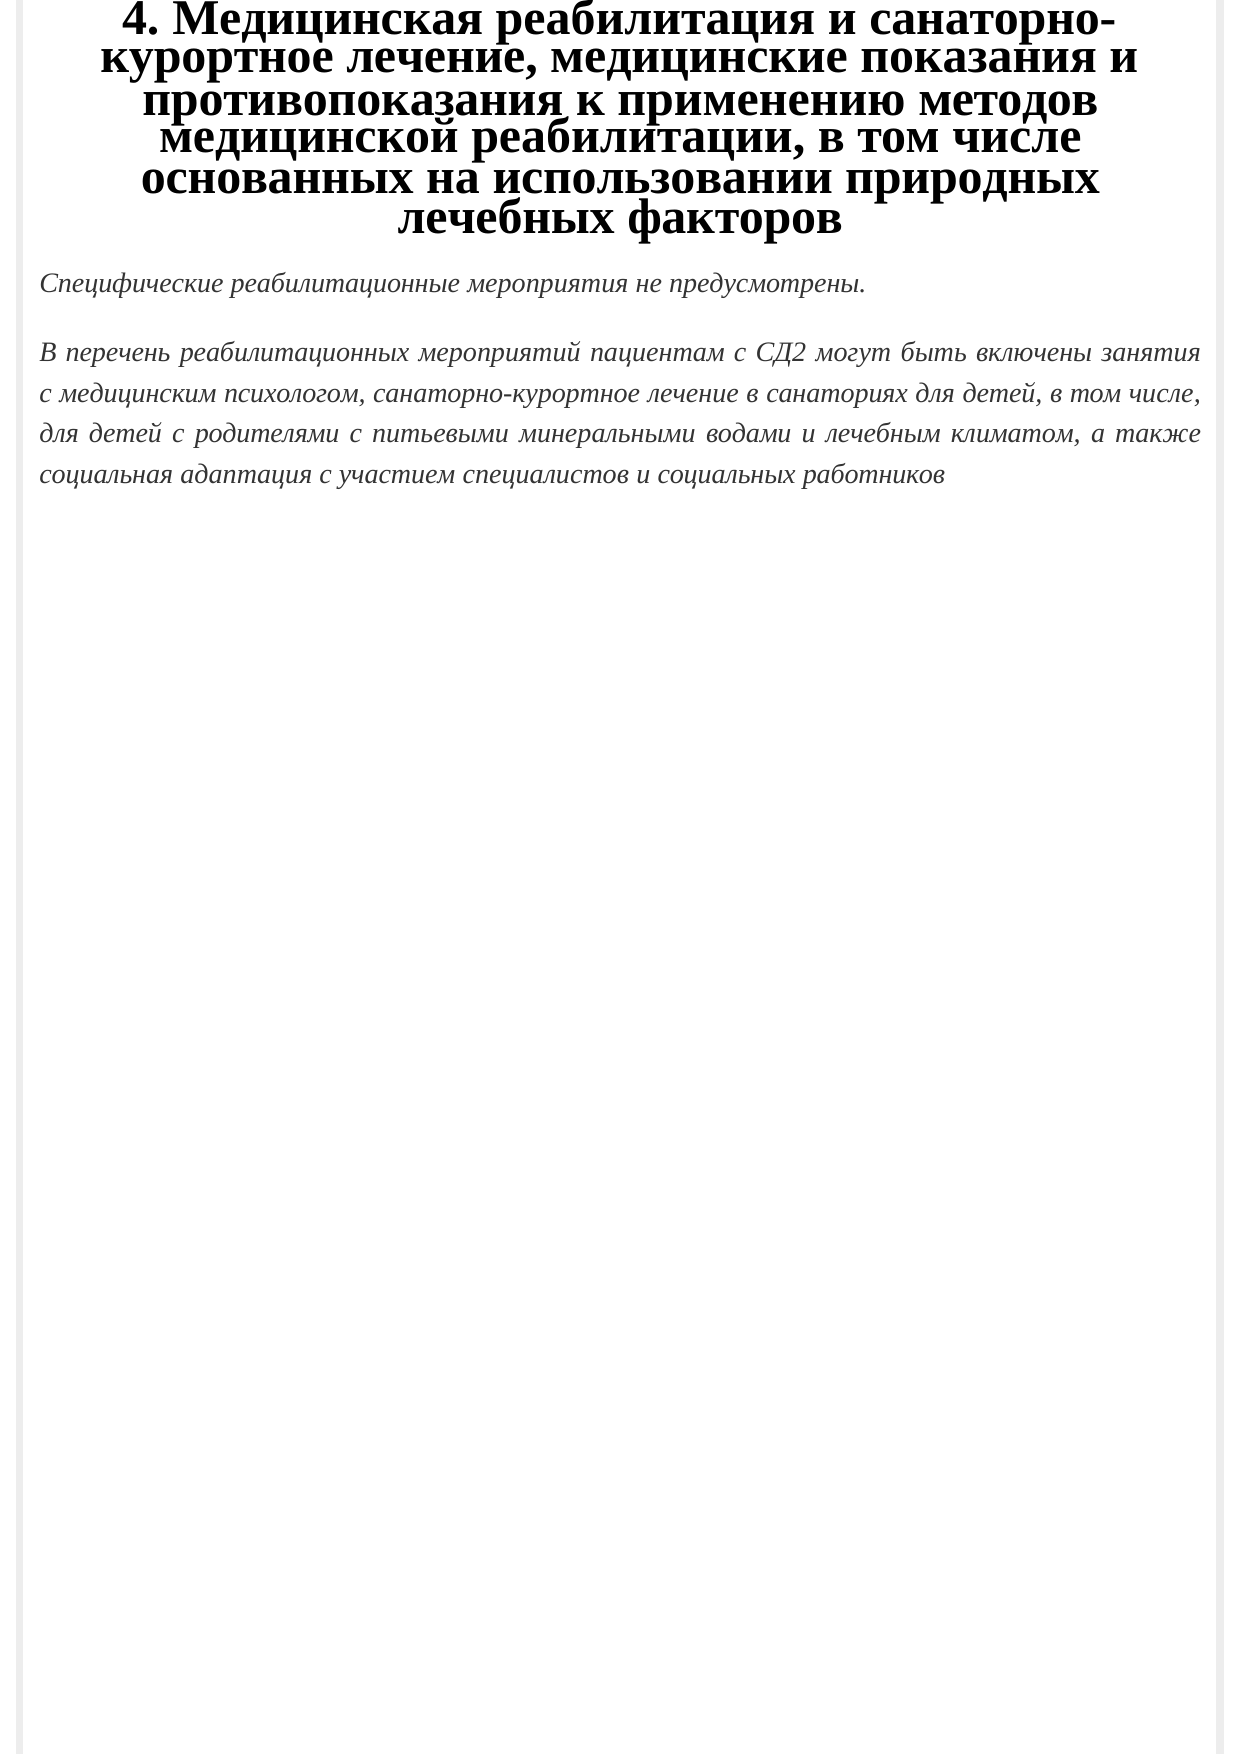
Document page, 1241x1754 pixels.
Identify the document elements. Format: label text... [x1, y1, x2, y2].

subtitle Медицинская реабилитация и санаторно- курортное лечение, медицинские показания и [100, 3, 1140, 83]
text В перечень реабилитационных мероприятий пациентам с СД2 могут быть включены занятия с медицинским психологом, санаторно-курортное лечение в санаториях для детей, в том числе, для детей с родителями с питьевыми минеральными водами и лечебным климатом, а также социальная адаптация с участием специалистов и социальных работников [39, 335, 1201, 489]
text Специфические реабилитационные мероприятия не предусмотрены. [39, 267, 1236, 299]
text противопоказания к применению методов медицинской реабилитации, в том числе основанных на использовании природных лечебных факторов [44, 83, 1197, 244]
